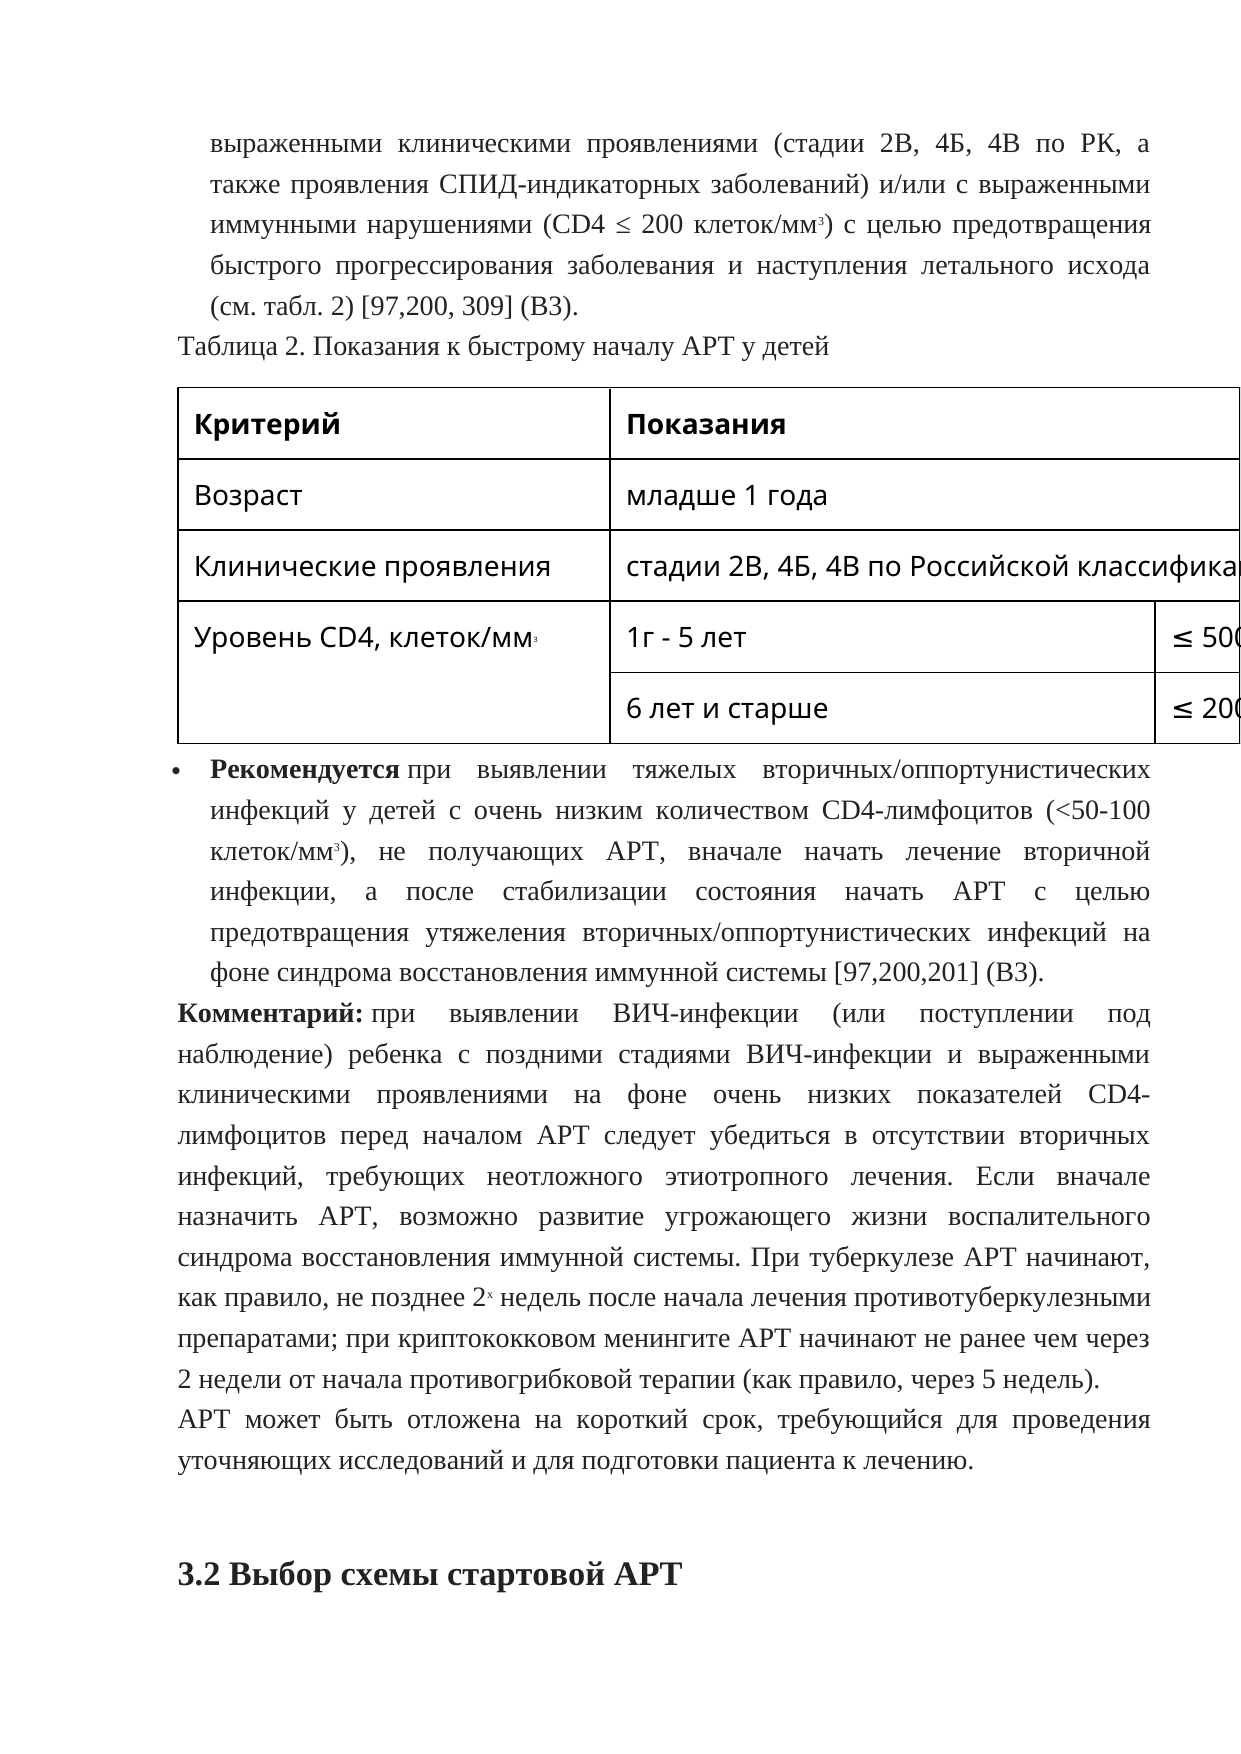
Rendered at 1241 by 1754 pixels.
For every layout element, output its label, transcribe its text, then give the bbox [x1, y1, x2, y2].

table_cell 6 лет и старше [611, 673, 1154, 743]
table_cell Уровень СD4, клеток/мм3 [179, 602, 609, 743]
table_cell стадии 2В, 4Б, 4В по Российской классификации [611, 531, 1239, 600]
text Таблица 2. Показания к быстрому началу АРТ у детей [177, 321, 1152, 362]
table_cell Возраст [179, 460, 609, 529]
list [172, 118, 1152, 321]
table_header Показания [611, 388, 1239, 458]
table_cell ≤ 200 [1156, 673, 1239, 743]
text 3.2 Выбор схемы стартовой АРТ [177, 1553, 1152, 1593]
list Рекомендуется при выявлении тяжелых вторичных/оппортунистических инфекций у детей с очень низким количеством CD4-лимфоцитов (<50-100 клеток/мм3), не получающих АРТ, вначале начать лечение вторичной инфекции, а после стабилизации состояния начать АРТ с целью предотвращения утяжеления вторичных/оппортунистических инфекций на фоне синдрома восстановления иммунной системы [97,200,201] (В3). [172, 744, 1152, 988]
table_cell младше 1 года [611, 460, 1239, 529]
table_header Критерий [179, 388, 610, 458]
table_cell Клинические проявления [179, 531, 609, 600]
text АРТ может быть отложена на короткий срок, требующийся для проведения уточняющих исследований и для подготовки пациента к лечению. [177, 1394, 1152, 1475]
table_cell 1г - 5 лет [611, 602, 1154, 671]
table_cell ≤ 500 [1156, 602, 1239, 671]
text Комментарий: при выявлении ВИЧ-инфекции (или поступлении под наблюдение) ребенка с поздними стадиями ВИЧ-инфекции и выраженными клиническими проявлениями на фоне очень низких показателей CD4-лимфоцитов перед началом АРТ следует убедиться в отсутствии вторичных инфекций, требующих неотложного этиотропного лечения. Если вначале назначить АРТ, возможно развитие угрожающего жизни воспалительного синдрома восстановления иммунной системы. При туберкулезе АРТ начинают, как правило, не позднее 2х недель после начала лечения противотуберкулезными препаратами; при криптококковом менингите АРТ начинают не ранее чем через 2 недели от начала противогрибковой терапии (как правило, через 5 недель). [177, 988, 1152, 1394]
